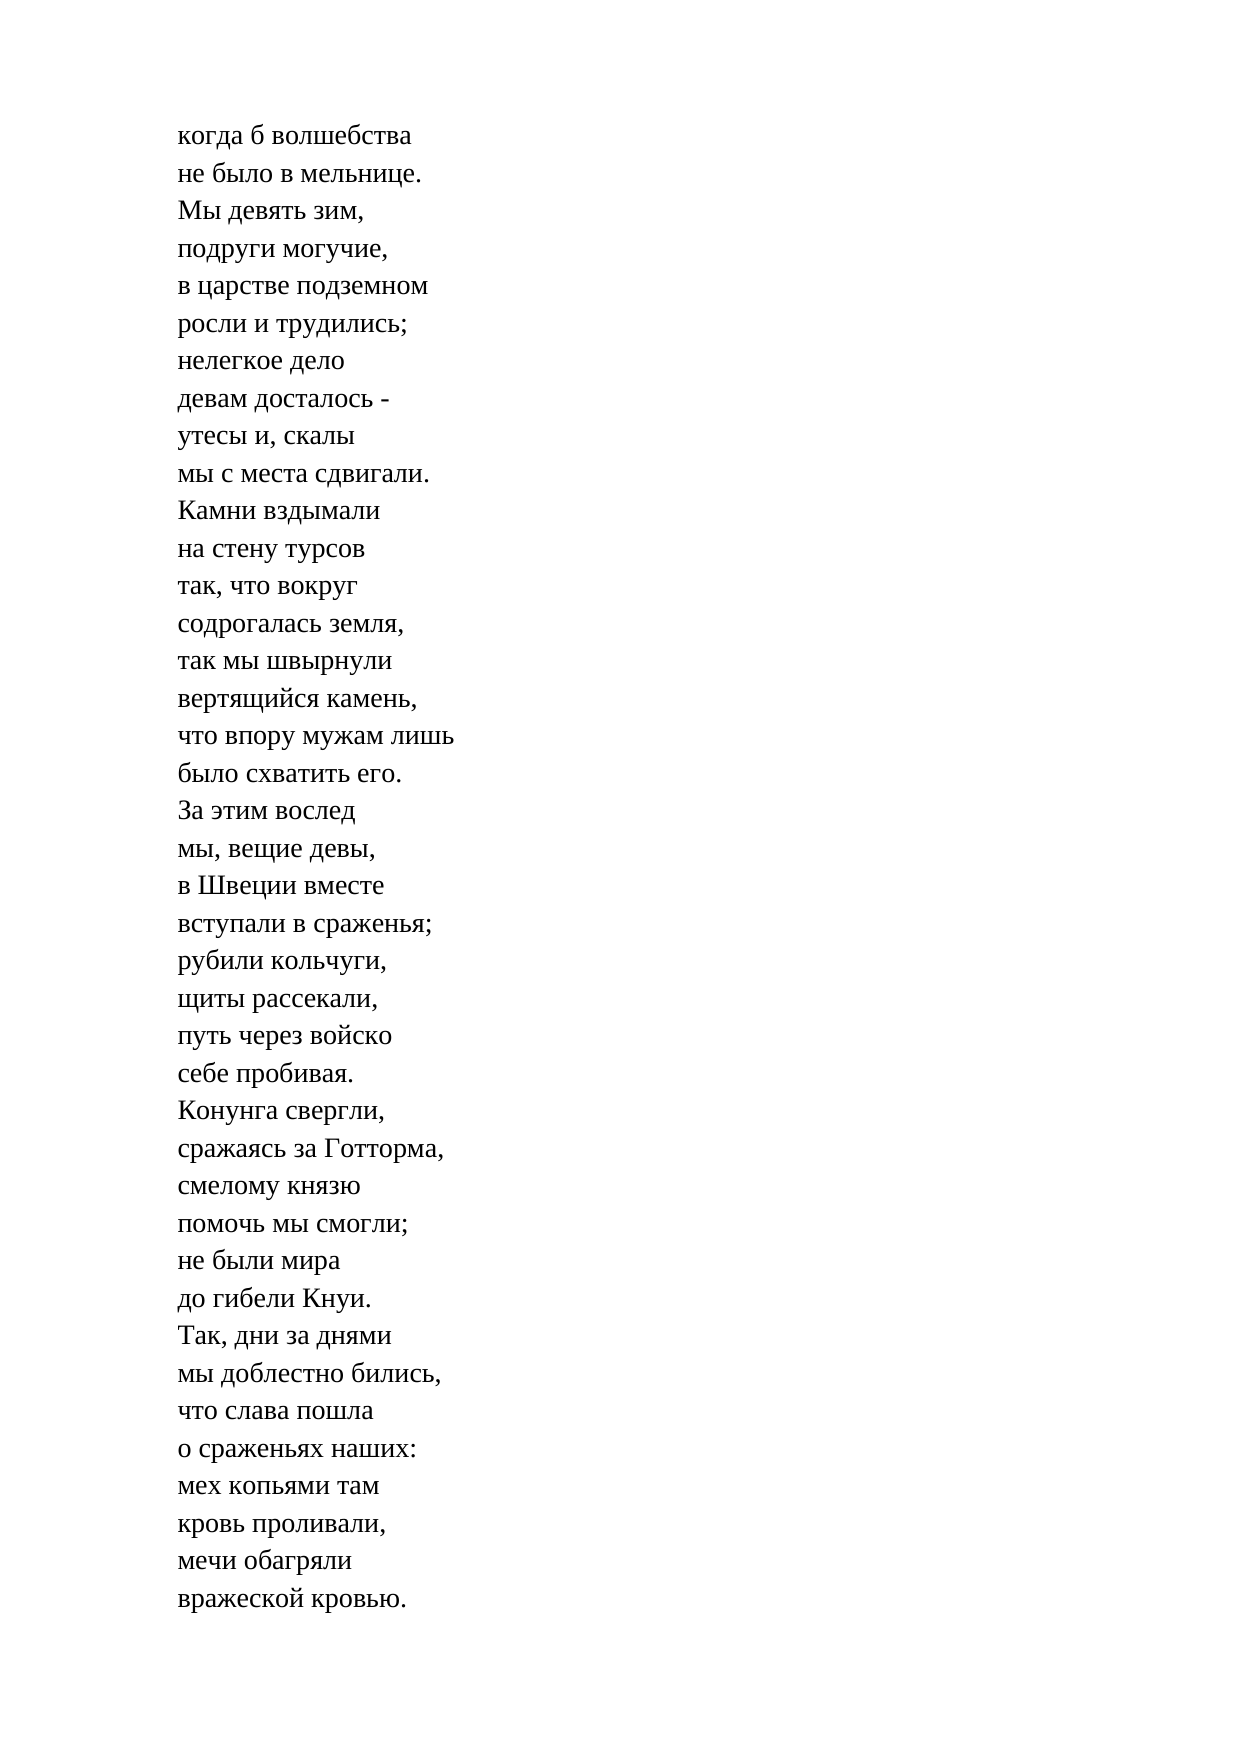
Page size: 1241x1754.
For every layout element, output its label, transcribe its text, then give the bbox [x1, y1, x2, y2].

text не было в мельнице. [177, 156, 1152, 188]
text содрогалась земля, [177, 606, 1152, 638]
text себе пробивая. [177, 1056, 1152, 1088]
text Мы девять зим, [177, 193, 1152, 226]
text в царстве подземном [177, 268, 1152, 301]
text так, что вокруг [177, 568, 1152, 601]
text на стену турсов [177, 531, 1152, 563]
text когда б волшебства [177, 118, 1152, 151]
text было схватить его. [177, 756, 1152, 788]
text Камни вздымали [177, 493, 1152, 526]
text мы доблестно бились, [177, 1356, 1152, 1388]
text сражаясь за Готторма, [177, 1131, 1152, 1163]
text что слава пошла [177, 1393, 1152, 1426]
text вражеской кровью. [177, 1581, 1152, 1613]
text кровь проливали, [177, 1506, 1152, 1538]
text что впору мужам лишь [177, 718, 1152, 751]
text до гибели Кнуи. [177, 1281, 1152, 1313]
text нелегкое дело [177, 343, 1152, 376]
text Так, дни за днями [177, 1318, 1152, 1351]
text о сраженьях наших: [177, 1431, 1152, 1463]
text подруги могучие, [177, 231, 1152, 263]
text вертящийся камень, [177, 681, 1152, 713]
text помочь мы смогли; [177, 1206, 1152, 1238]
text мех копьями там [177, 1468, 1152, 1501]
text мечи обагряли [177, 1543, 1152, 1576]
text За этим вослед [177, 793, 1152, 826]
text путь через войско [177, 1018, 1152, 1051]
text девам досталось - [177, 381, 1152, 413]
text росли и трудились; [177, 306, 1152, 338]
text рубили кольчуги, [177, 943, 1152, 976]
text так мы швырнули [177, 643, 1152, 676]
text в Швеции вместе [177, 868, 1152, 901]
text мы, вещие девы, [177, 831, 1152, 863]
text мы с места сдвигали. [177, 456, 1152, 488]
text не были мира [177, 1243, 1152, 1276]
text вступали в сраженья; [177, 906, 1152, 938]
text Конунга свергли, [177, 1093, 1152, 1126]
text щиты рассекали, [177, 981, 1152, 1013]
text утесы и, скалы [177, 418, 1152, 451]
text смелому князю [177, 1168, 1152, 1201]
